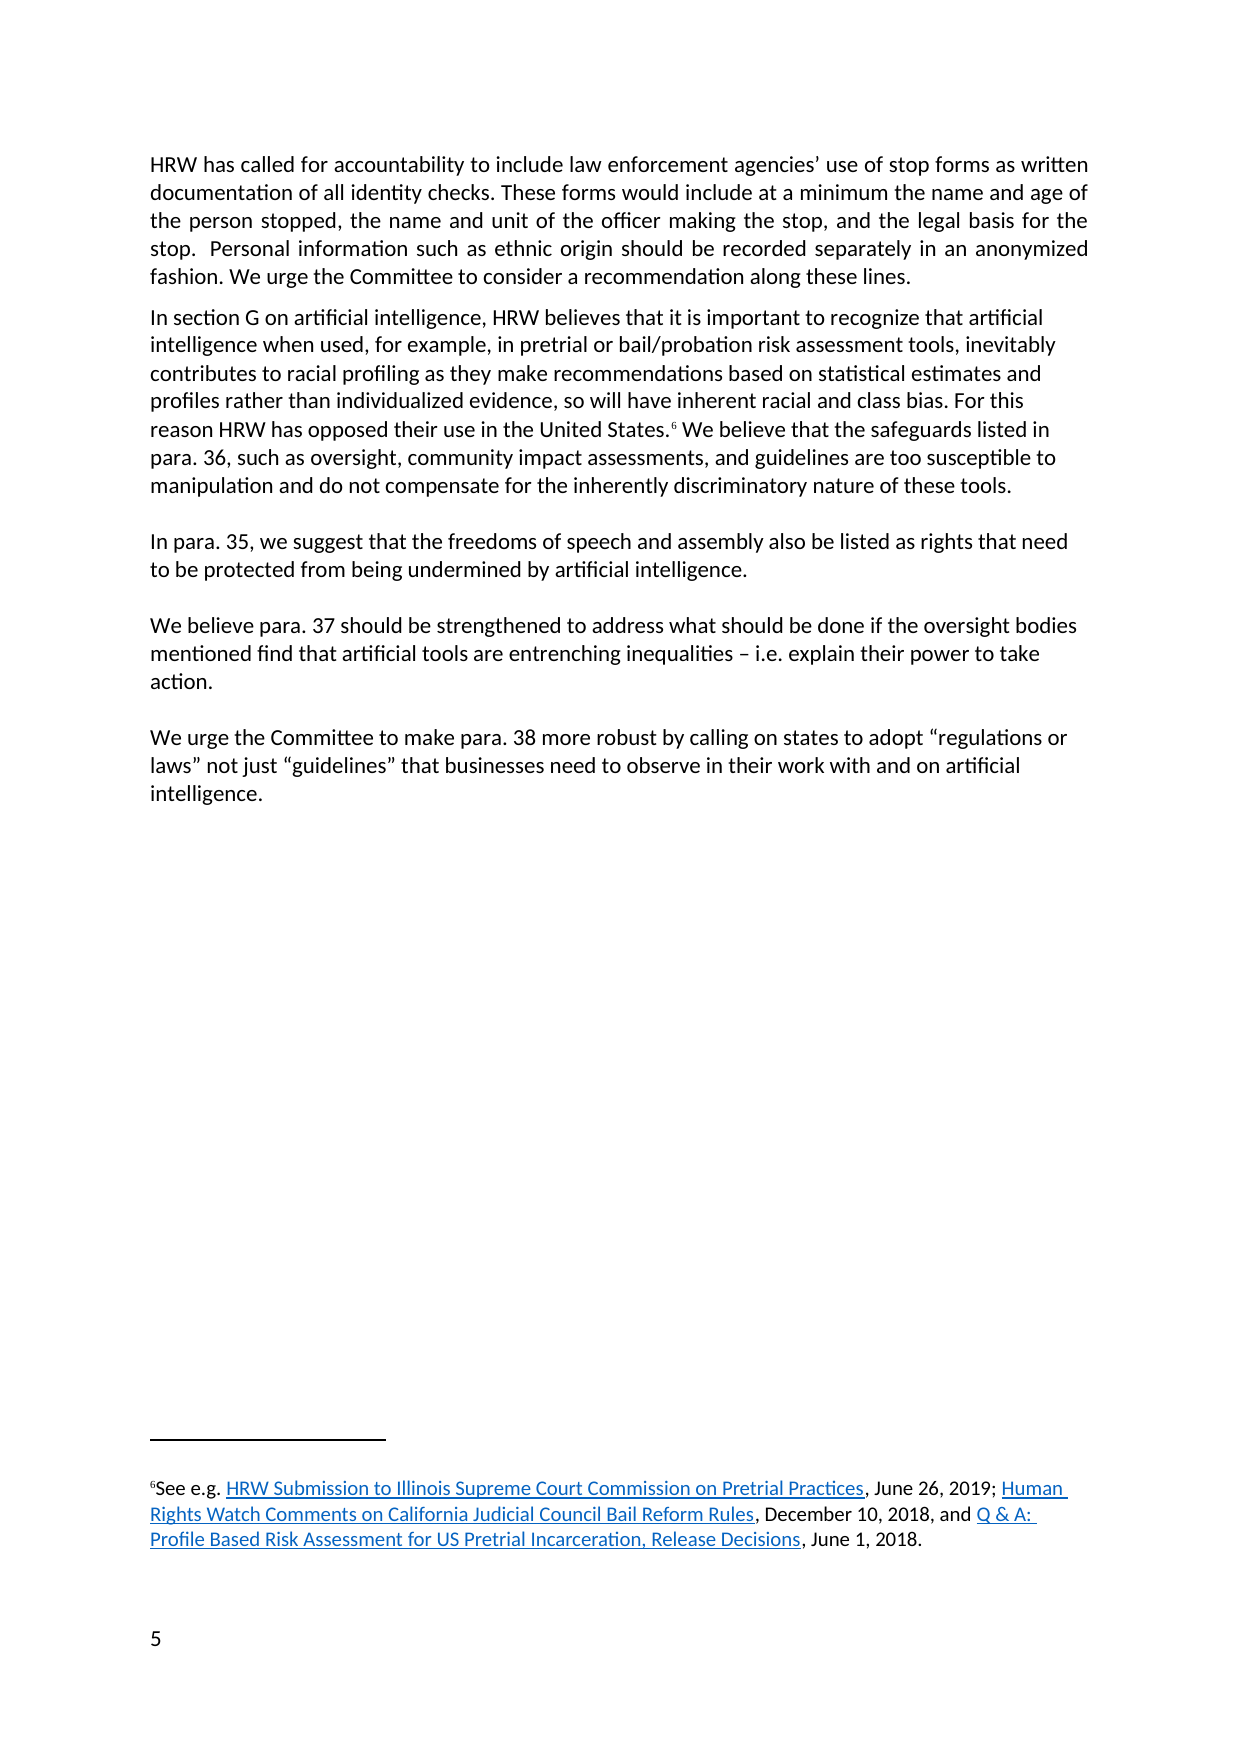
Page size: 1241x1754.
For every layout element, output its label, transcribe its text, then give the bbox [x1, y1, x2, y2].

text In para. 35, we suggest that the freedoms of speech and assembly also be listed as rights that need to be protected from being undermined by artificial intelligence. [150, 527, 1090, 583]
text HRW has called for accountability to include law enforcement agencies’ use of stop forms as written documentation of all identity checks. These forms would include at a minimum the name and age of the person stopped, the name and unit of the officer making the stop, and the legal basis for the stop. Personal information such as ethnic origin should be recorded separately in an anonymized fashion. We urge the Committee to consider a recommendation along these lines. [150, 150, 1090, 290]
text We believe para. 37 should be strengthened to address what should be done if the oversight bodies mentioned find that artificial tools are entrenching inequalities – i.e. explain their power to take action. [150, 611, 1090, 695]
text We urge the Committee to make para. 38 more robust by calling on states to adopt “regulations or laws” not just “guidelines” that businesses need to observe in their work with and on artificial intelligence. [150, 723, 1090, 807]
text In section G on artificial intelligence, HRW believes that it is important to recognize that artificial intelligence when used, for example, in pretrial or bail/probation risk assessment tools, inevitably contributes to racial profiling as they make recommendations based on statistical estimates and profiles rather than individualized evidence, so will have inherent racial and class bias. For this reason HRW has opposed their use in the United States. We believe that the safeguards listed in para. 36, such as oversight, community impact assessments, and guidelines are too susceptible to manipulation and do not compensate for the inherently discriminatory nature of these tools. [150, 303, 1090, 499]
